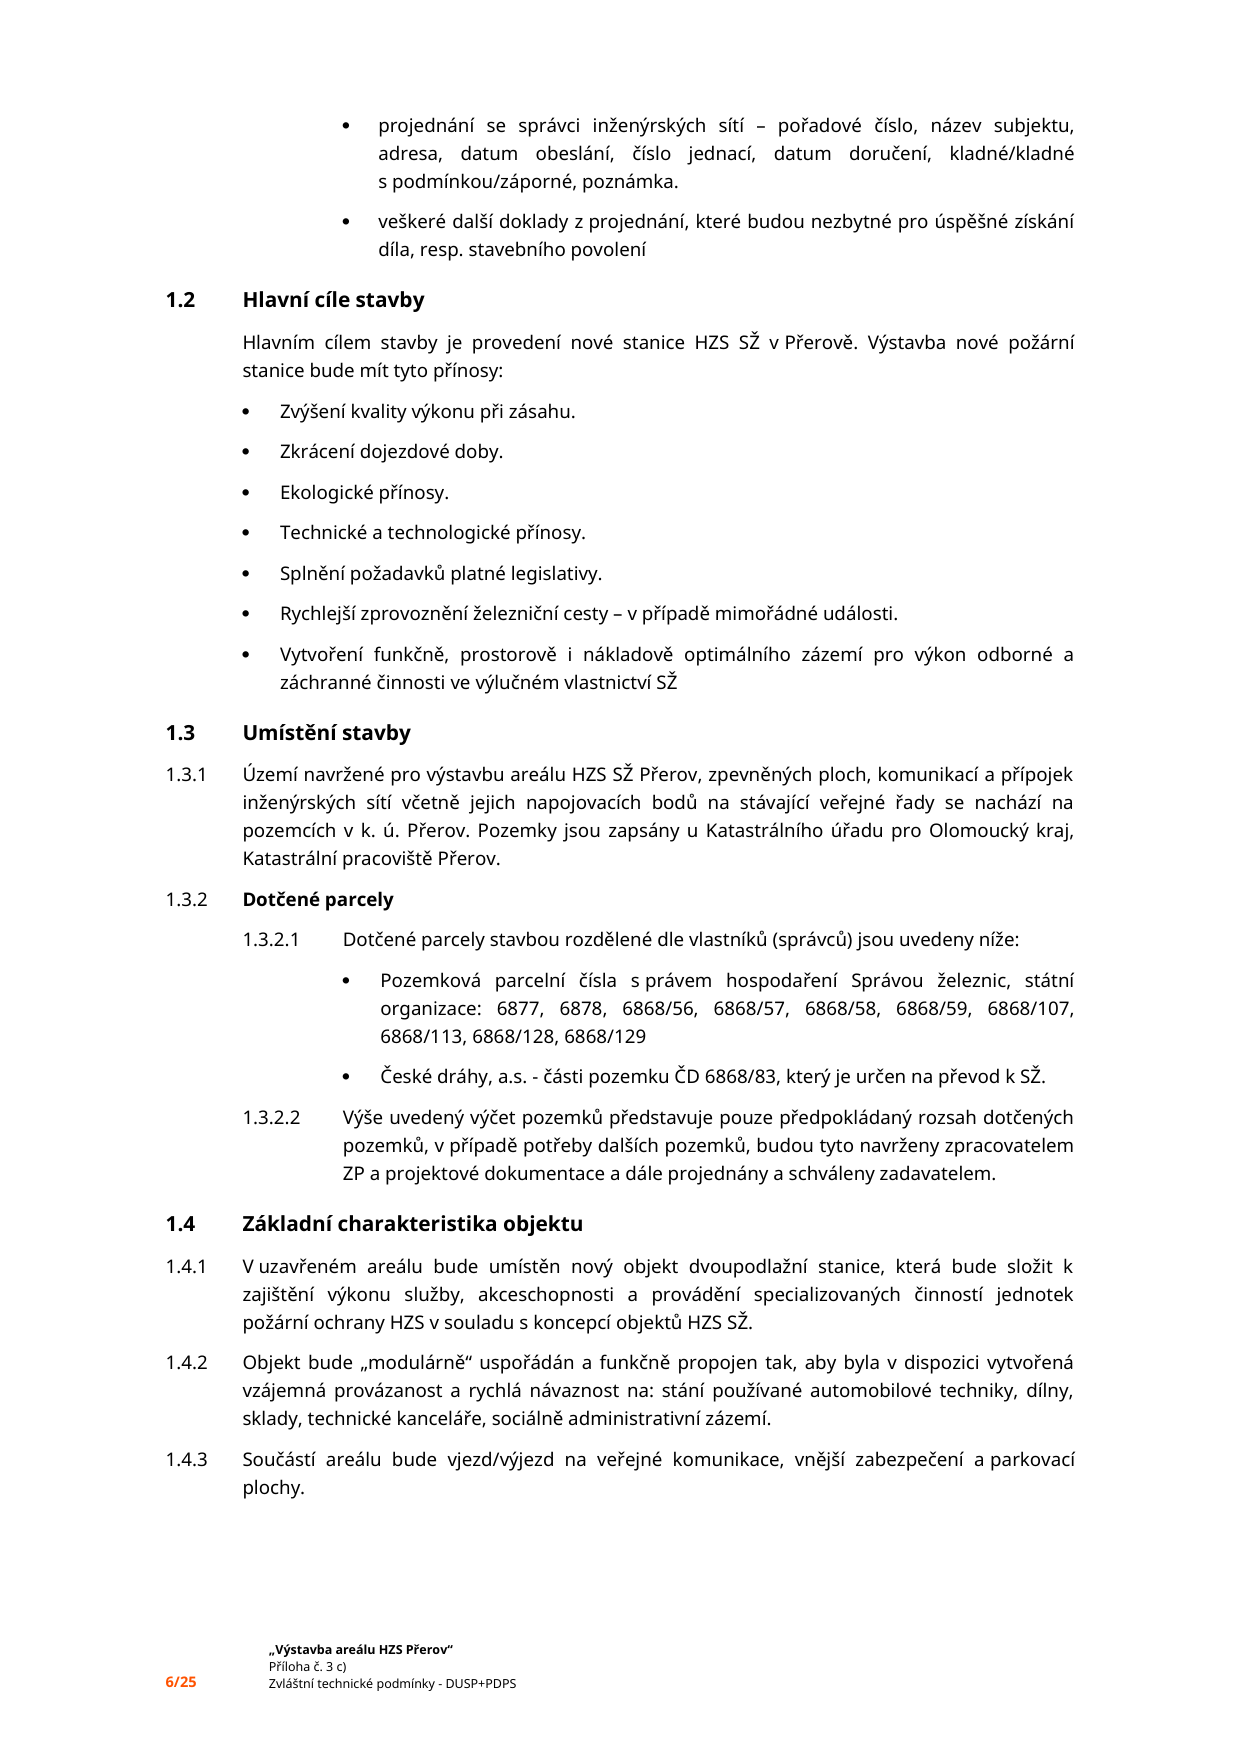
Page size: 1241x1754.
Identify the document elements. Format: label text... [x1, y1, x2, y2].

text Hlavní cíle stavby [165, 286, 1075, 314]
list České dráhy, a.s. - části pozemku ČD 6868/83, který je určen na převod k SŽ. [343, 1064, 1075, 1089]
text Dotčené parcely stavbou rozdělené dle vlastníků (správců) jsou uvedeny níže: [242, 927, 1075, 952]
list Zkrácení dojezdové doby. [242, 438, 1075, 464]
list Pozemková parcelní čísla s právem hospodaření Správou železnic, státní organizace: 6877, 6878, 6868/56, 6868/57, 6868/58, 6868/59, 6868/107, 6868/113, 6868/128, 6868/129 [343, 967, 1075, 1049]
text Území navržené pro výstavbu areálu HZS SŽ Přerov, zpevněných ploch, komunikací a přípojek inženýrských sítí včetně jejich napojovacích bodů na stávající veřejné řady se nachází na pozemcích v k. ú. Přerov. Pozemky jsou zapsány u Katastrálního úřadu pro Olomoucký kraj, Katastrální pracoviště Přerov. [165, 762, 1075, 871]
list Zvýšení kvality výkonu při zásahu. [242, 398, 1075, 423]
list Vytvoření funkčně, prostorově i nákladově optimálního zázemí pro výkon odborné a záchranné činnosti ve výlučném vlastnictví SŽ [242, 641, 1075, 694]
list Rychlejší zprovoznění železniční cesty – v případě mimořádné události. [242, 601, 1075, 626]
text Umístění stavby [165, 718, 1075, 746]
list Splnění požadavků platné legislativy. [242, 560, 1075, 586]
list veškeré další doklady z projednání, které budou nezbytné pro úspěšné získání díla, resp. stavebního povolení [343, 209, 1075, 262]
text Součástí areálu bude vjezd/výjezd na veřejné komunikace, vnější zabezpečení a parkovací plochy. [165, 1446, 1075, 1500]
text V uzavřeném areálu bude umístěn nový objekt dvoupodlažní stanice, která bude složit k zajištění výkonu služby, akceschopnosti a provádění specializovaných činností jednotek požární ochrany HZS v souladu s koncepcí objektů HZS SŽ. [165, 1253, 1075, 1334]
text Výše uvedený výčet pozemků představuje pouze předpokládaný rozsah dotčených pozemků, v případě potřeby dalších pozemků, budou tyto navrženy zpracovatelem ZP a projektové dokumentace a dále projednány a schváleny zadavatelem. [242, 1104, 1075, 1186]
list Technické a technologické přínosy. [242, 519, 1075, 545]
text Základní charakteristika objektu [165, 1209, 1075, 1238]
list Ekologické přínosy. [242, 479, 1075, 504]
text Dotčené parcely [165, 886, 1075, 912]
list Hlavním cílem stavby je provedení nové stanice HZS SŽ v Přerově. Výstavba nové požární stanice bude mít tyto přínosy: [242, 329, 1075, 383]
text Objekt bude „modulárně“ uspořádán a funkčně propojen tak, aby byla v dispozici vytvořená vzájemná provázanost a rychlá návaznost na: stání používané automobilové techniky, dílny, sklady, technické kanceláře, sociálně administrativní zázemí. [165, 1349, 1075, 1431]
list projednání se správci inženýrských sítí – pořadové číslo, název subjektu, adresa, datum obeslání, číslo jednací, datum doručení, kladné/kladné s podmínkou/záporné, poznámka. [343, 112, 1075, 194]
